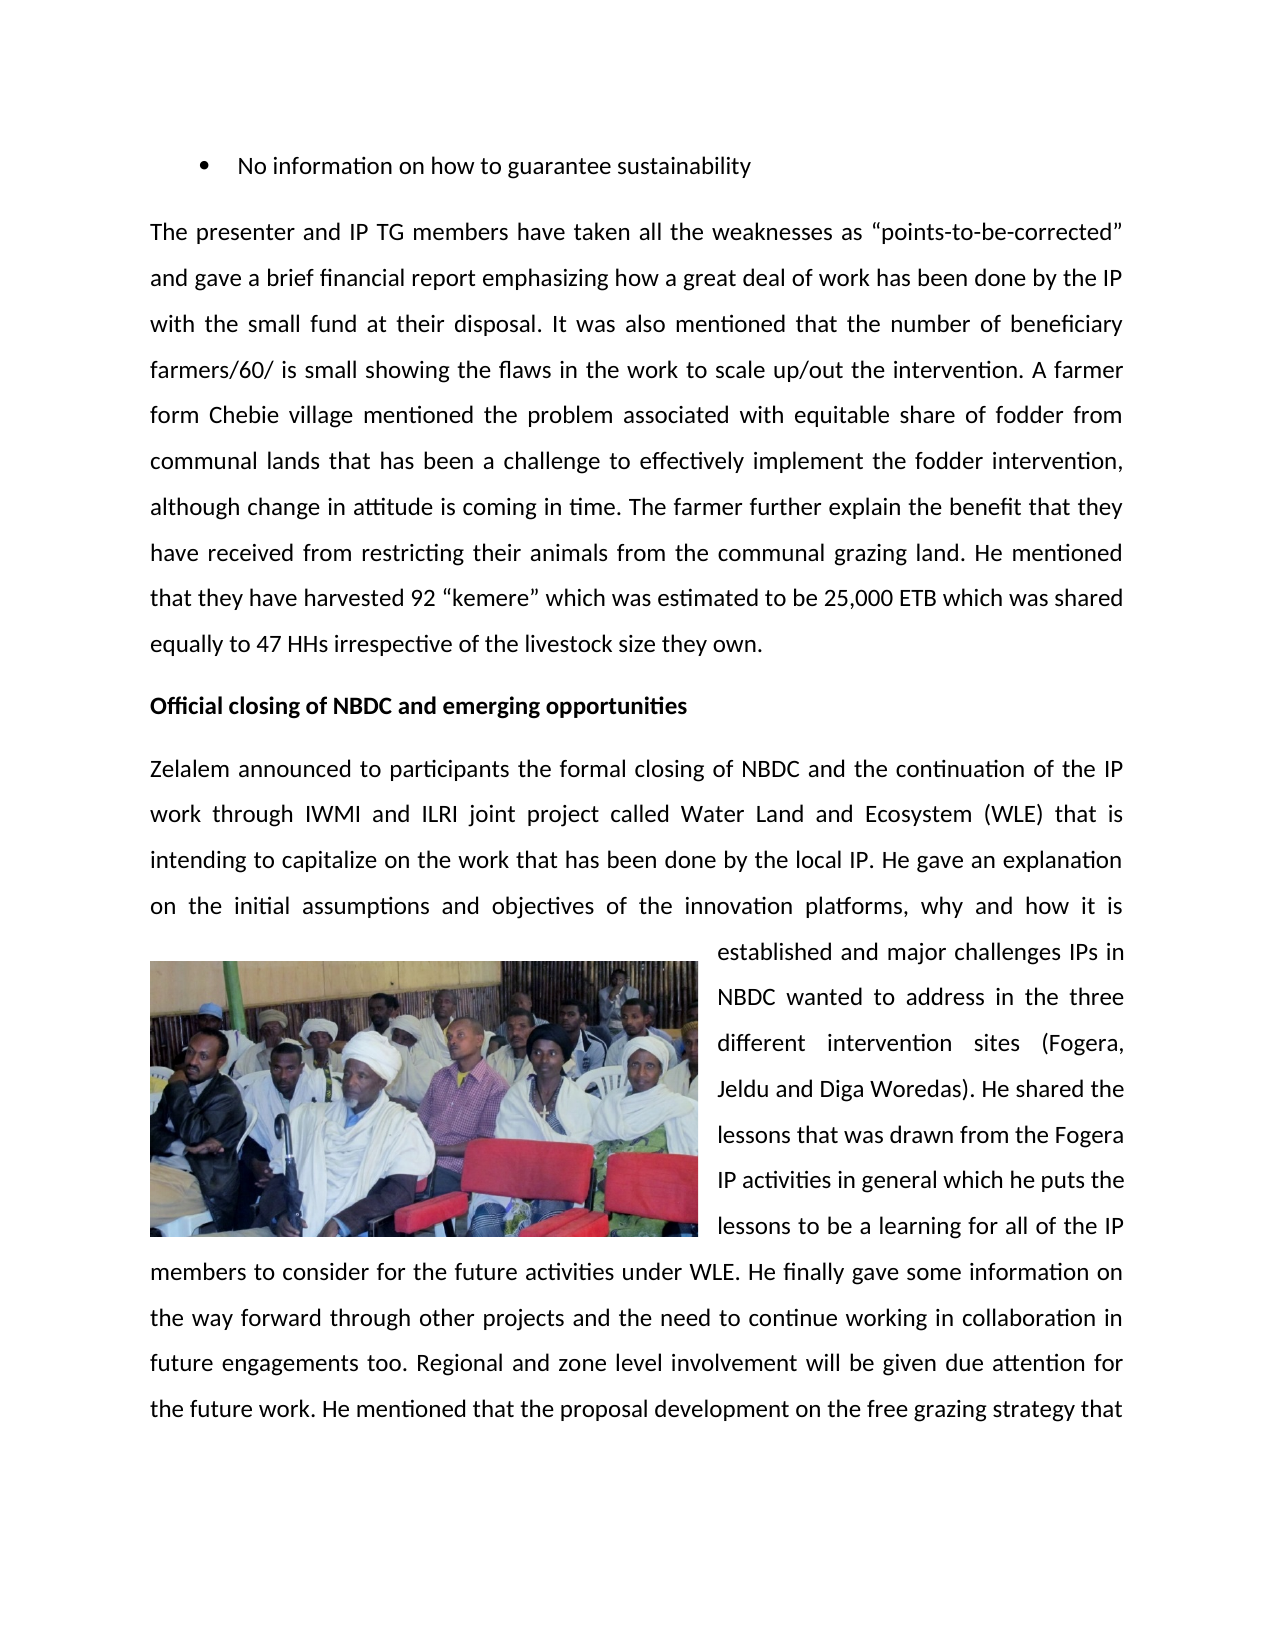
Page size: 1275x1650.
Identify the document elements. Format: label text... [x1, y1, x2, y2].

text The presenter and IP TG members have taken all the weaknesses as “points-to-be-corrected” and gave a brief financial report emphasizing how a great deal of work has been done by the IP with the small fund at their disposal. It was also mentioned that the number of beneficiary farmers/60/ is small showing the flaws in the work to scale up/out the intervention. A farmer form Chebie village mentioned the problem associated with equitable share of fodder from communal lands that has been a challenge to effectively implement the fodder intervention, although change in attitude is coming in time. The farmer further explain the benefit that they have received from restricting their animals from the communal grazing land. He mentioned that they have harvested 92 “kemere” which was estimated to be 25,000 ETB which was shared equally to 47 HHs irrespective of the livestock size they own. [150, 217, 1125, 659]
text Official closing of NBDC and emerging opportunities [150, 691, 1125, 721]
list No information on how to guarantee sustainability [200, 150, 1125, 181]
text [150, 753, 1125, 1424]
picture [150, 961, 699, 1237]
